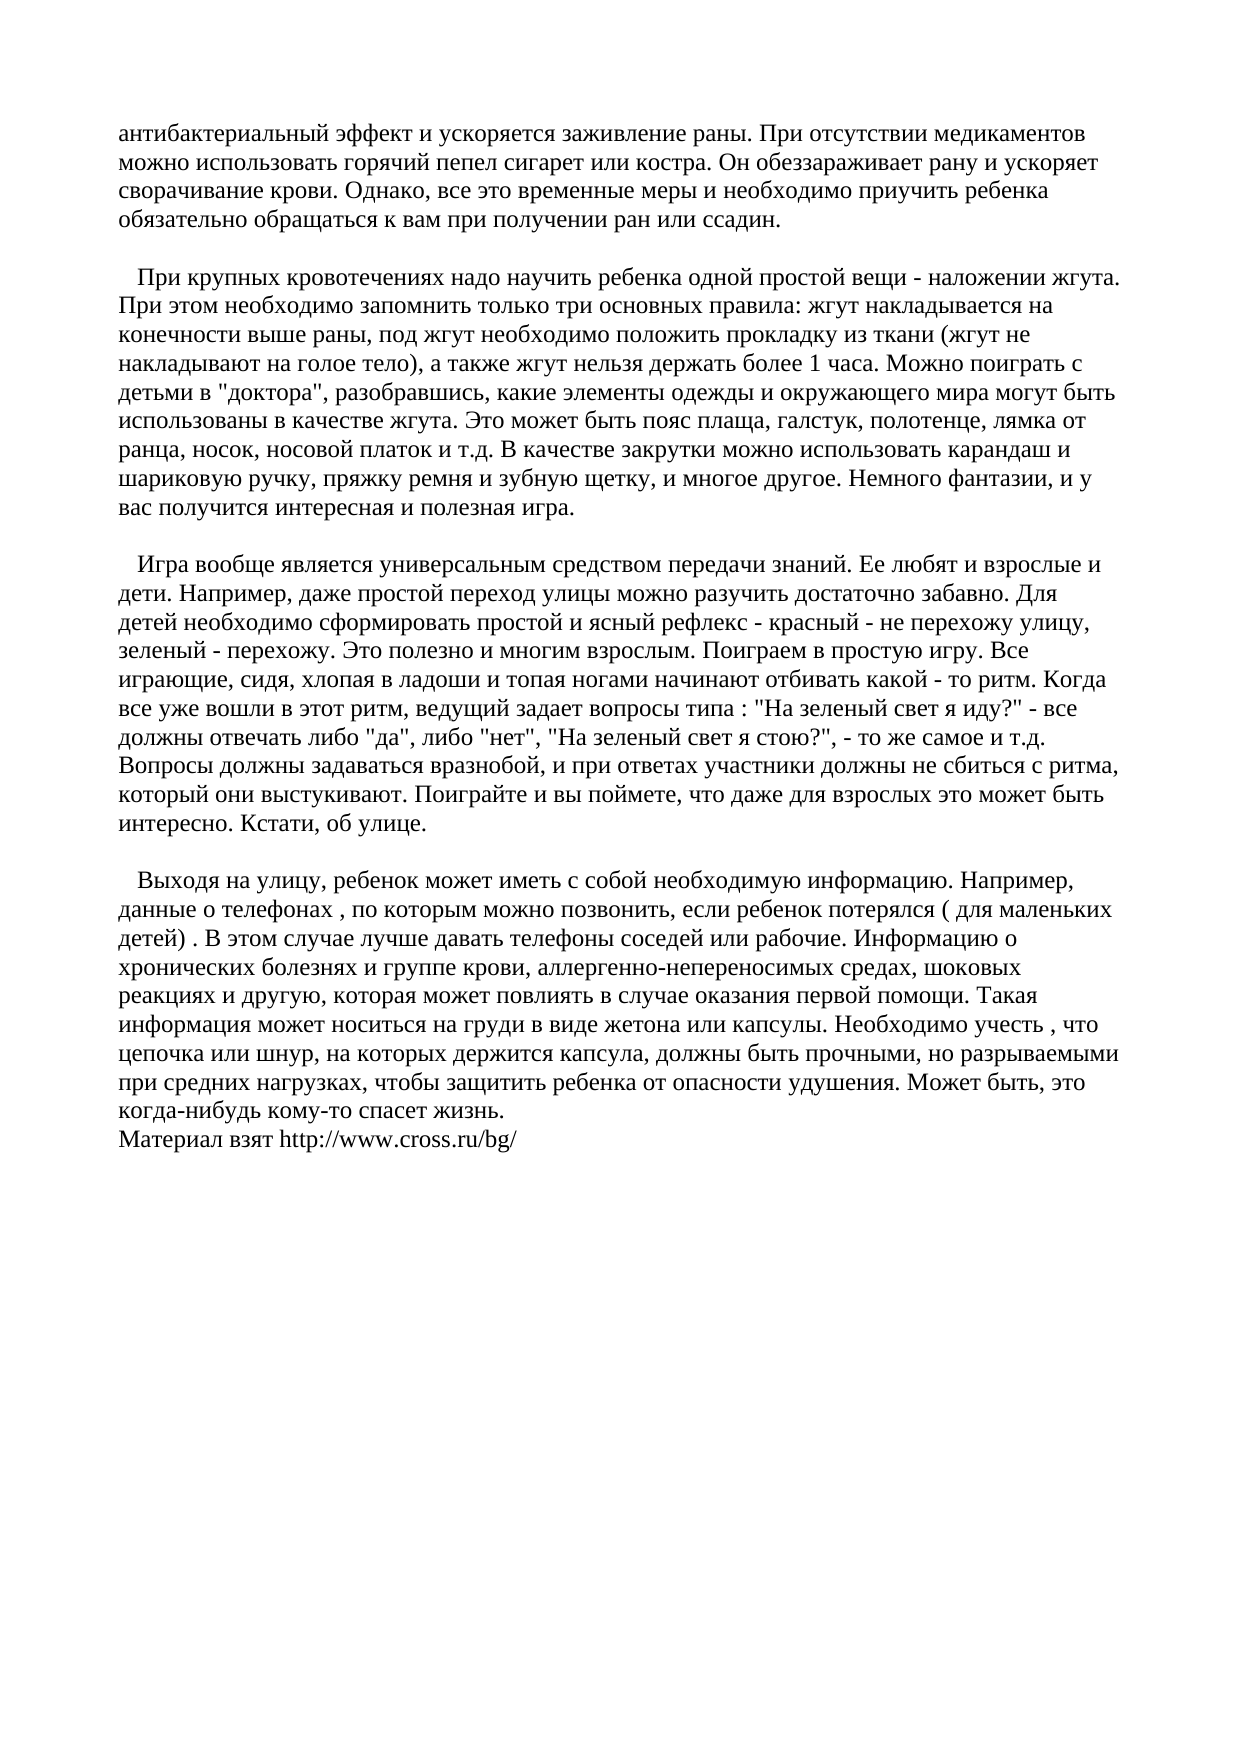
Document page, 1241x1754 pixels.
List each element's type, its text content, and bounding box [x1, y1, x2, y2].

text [118, 118, 1122, 1124]
text Материал взят http://www.cross.ru/bg/ [118, 1124, 1122, 1153]
